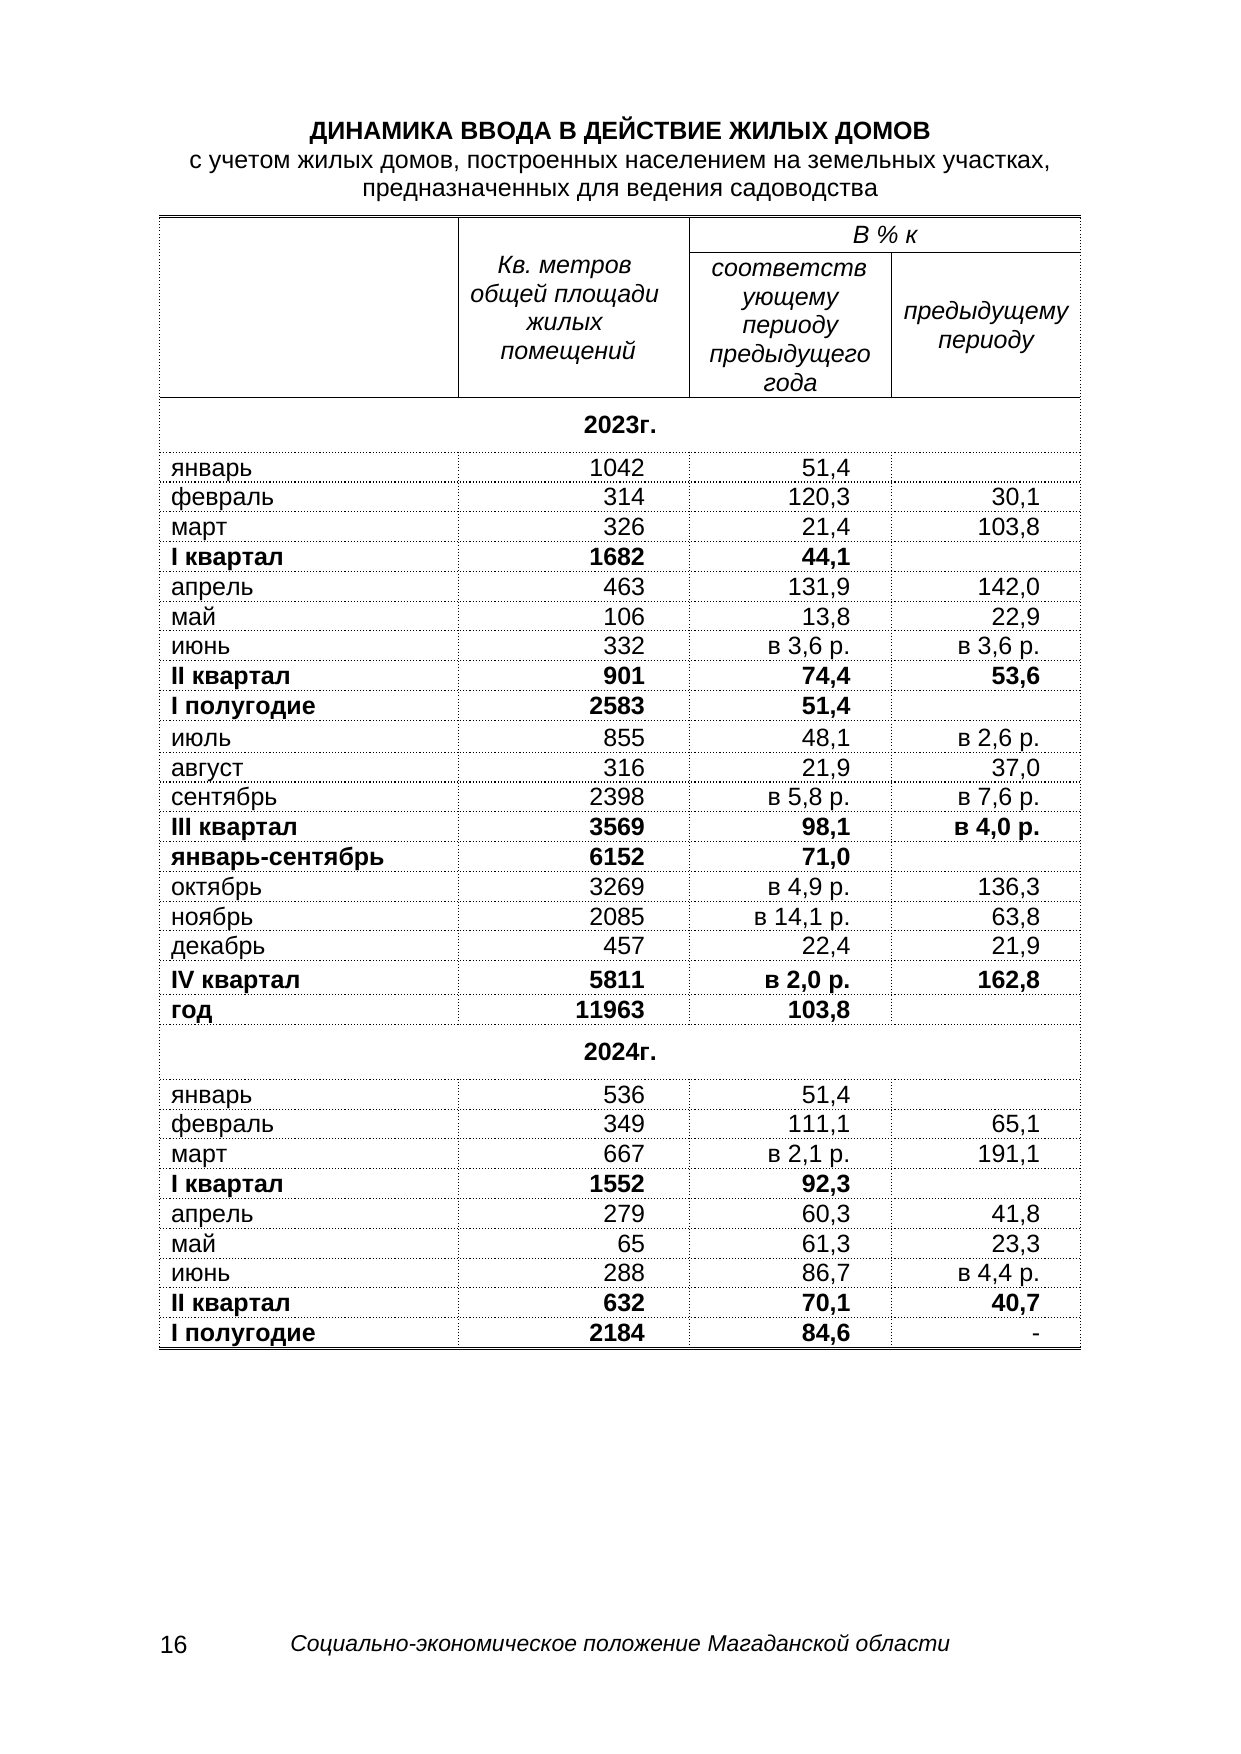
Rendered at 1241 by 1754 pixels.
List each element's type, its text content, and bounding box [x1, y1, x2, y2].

table_cell 316 [459, 752, 689, 781]
table_cell 51,4 [689, 452, 891, 481]
table_cell 6152 [459, 841, 689, 871]
table_cell 142,0 [891, 571, 1081, 601]
table_cell I полугодие [160, 690, 458, 720]
table_cell 120,3 [689, 481, 891, 511]
table_cell год [160, 994, 458, 1024]
table_cell декабрь [160, 930, 458, 960]
table_cell июль [160, 720, 458, 752]
table_cell 106 [459, 601, 689, 630]
table_cell I квартал [160, 1168, 458, 1198]
table_cell 901 [459, 660, 689, 690]
table_cell июнь [160, 630, 458, 660]
table_cell 30,1 [891, 481, 1081, 511]
table_cell 2085 [459, 901, 689, 930]
table_cell 74,4 [689, 660, 891, 690]
table_cell III квартал [160, 811, 458, 841]
table_cell 2184 [459, 1317, 689, 1347]
table_cell - [891, 1317, 1081, 1347]
table_cell март [160, 1138, 458, 1168]
table_cell 61,3 [689, 1228, 891, 1257]
table_cell [891, 841, 1081, 871]
table_cell январь [160, 452, 458, 481]
table_cell [891, 690, 1081, 720]
table_cell январь-сентябрь [160, 841, 458, 871]
table_cell 21,9 [891, 930, 1081, 960]
table_cell [891, 1079, 1081, 1108]
table_cell 3569 [459, 811, 689, 841]
table_cell предыдущему периоду [892, 253, 1081, 397]
table_cell 103,8 [891, 511, 1081, 541]
table_header В % к [690, 218, 1081, 252]
table_cell 3269 [459, 871, 689, 901]
table_cell 191,1 [891, 1138, 1081, 1168]
table_cell сентябрь [160, 781, 458, 811]
table_cell в 3,6 р. [689, 630, 891, 660]
table_cell июнь [160, 1258, 458, 1287]
table_cell 2023г. [160, 397, 1081, 452]
table_cell соответствующему периоду предыдущего года [690, 253, 891, 397]
table_cell 70,1 [689, 1287, 891, 1317]
table_cell 51,4 [689, 690, 891, 720]
table_cell в 4,4 р. [891, 1258, 1081, 1287]
table_cell 457 [459, 930, 689, 960]
table_cell 667 [459, 1138, 689, 1168]
table_cell 13,8 [689, 601, 891, 630]
table_cell в 4,9 р. [689, 871, 891, 901]
table_cell [891, 541, 1081, 571]
table_cell 98,1 [689, 811, 891, 841]
table_cell 349 [459, 1109, 689, 1138]
table_cell 22,9 [891, 601, 1081, 630]
table_cell [891, 994, 1081, 1024]
table_cell 60,3 [689, 1198, 891, 1228]
table_cell 279 [459, 1198, 689, 1228]
table_cell в 7,6 р. [891, 781, 1081, 811]
table_cell февраль [160, 1109, 458, 1138]
table_cell февраль [160, 481, 458, 511]
table_cell 288 [459, 1258, 689, 1287]
table_cell 92,3 [689, 1168, 891, 1198]
table_cell в 2,1 р. [689, 1138, 891, 1168]
table_cell в 2,6 р. [891, 720, 1081, 752]
table_cell 1682 [459, 541, 689, 571]
table_cell 162,8 [891, 960, 1081, 994]
table_cell март [160, 511, 458, 541]
text ДИНАМИКА ВВОДА В ДЕЙСТВИЕ ЖИЛЫХ ДОМОВ с учетом жилых домов, построенных населением на земельных участках, предназначенных для ведения садоводства [159, 116, 1081, 202]
table_cell 332 [459, 630, 689, 660]
table_cell 103,8 [689, 994, 891, 1024]
table_cell 71,0 [689, 841, 891, 871]
table_cell II квартал [160, 660, 458, 690]
table_cell апрель [160, 571, 458, 601]
table_cell в 14,1 р. [689, 901, 891, 930]
table_cell 65 [459, 1228, 689, 1257]
table_cell 48,1 [689, 720, 891, 752]
table_cell 21,4 [689, 511, 891, 541]
table_cell 86,7 [689, 1258, 891, 1287]
table_cell 11963 [459, 994, 689, 1024]
table_cell 136,3 [891, 871, 1081, 901]
table_cell 41,8 [891, 1198, 1081, 1228]
table_cell 2583 [459, 690, 689, 720]
table_cell август [160, 752, 458, 781]
table_cell 632 [459, 1287, 689, 1317]
table_cell 63,8 [891, 901, 1081, 930]
table_cell 326 [459, 511, 689, 541]
table_cell апрель [160, 1198, 458, 1228]
table_cell 1552 [459, 1168, 689, 1198]
table_cell [891, 452, 1081, 481]
table_cell 131,9 [689, 571, 891, 601]
table_cell 463 [459, 571, 689, 601]
table_cell май [160, 601, 458, 630]
table_cell в 2,0 р. [689, 960, 891, 994]
table_cell 65,1 [891, 1109, 1081, 1138]
table_cell в 5,8 р. [689, 781, 891, 811]
table_cell в 4,0 р. [891, 811, 1081, 841]
table_cell 5811 [459, 960, 689, 994]
table_cell 111,1 [689, 1109, 891, 1138]
table_cell 855 [459, 720, 689, 752]
table_cell в 3,6 р. [891, 630, 1081, 660]
table_cell 536 [459, 1079, 689, 1108]
table_cell [891, 1168, 1081, 1198]
table_cell май [160, 1228, 458, 1257]
table_cell январь [160, 1079, 458, 1108]
table_cell 23,3 [891, 1228, 1081, 1257]
table_cell 37,0 [891, 752, 1081, 781]
table_cell ноябрь [160, 901, 458, 930]
table_cell 44,1 [689, 541, 891, 571]
table_cell 51,4 [689, 1079, 891, 1108]
table_cell 2398 [459, 781, 689, 811]
table_cell 1042 [459, 452, 689, 481]
table_cell 21,9 [689, 752, 891, 781]
table_cell I полугодие [160, 1317, 458, 1347]
table_cell октябрь [160, 871, 458, 901]
table_cell 53,6 [891, 660, 1081, 690]
table_cell I квартал [160, 541, 458, 571]
table_header Кв. метров общей площади жилых помещений [459, 218, 689, 397]
table_header [160, 218, 458, 397]
table_cell 40,7 [891, 1287, 1081, 1317]
table_cell 22,4 [689, 930, 891, 960]
table_cell IV квартал [160, 960, 458, 994]
table_cell II квартал [160, 1287, 458, 1317]
table_cell 314 [459, 481, 689, 511]
table_cell 2024г. [160, 1024, 1081, 1079]
table_cell 84,6 [689, 1317, 891, 1347]
